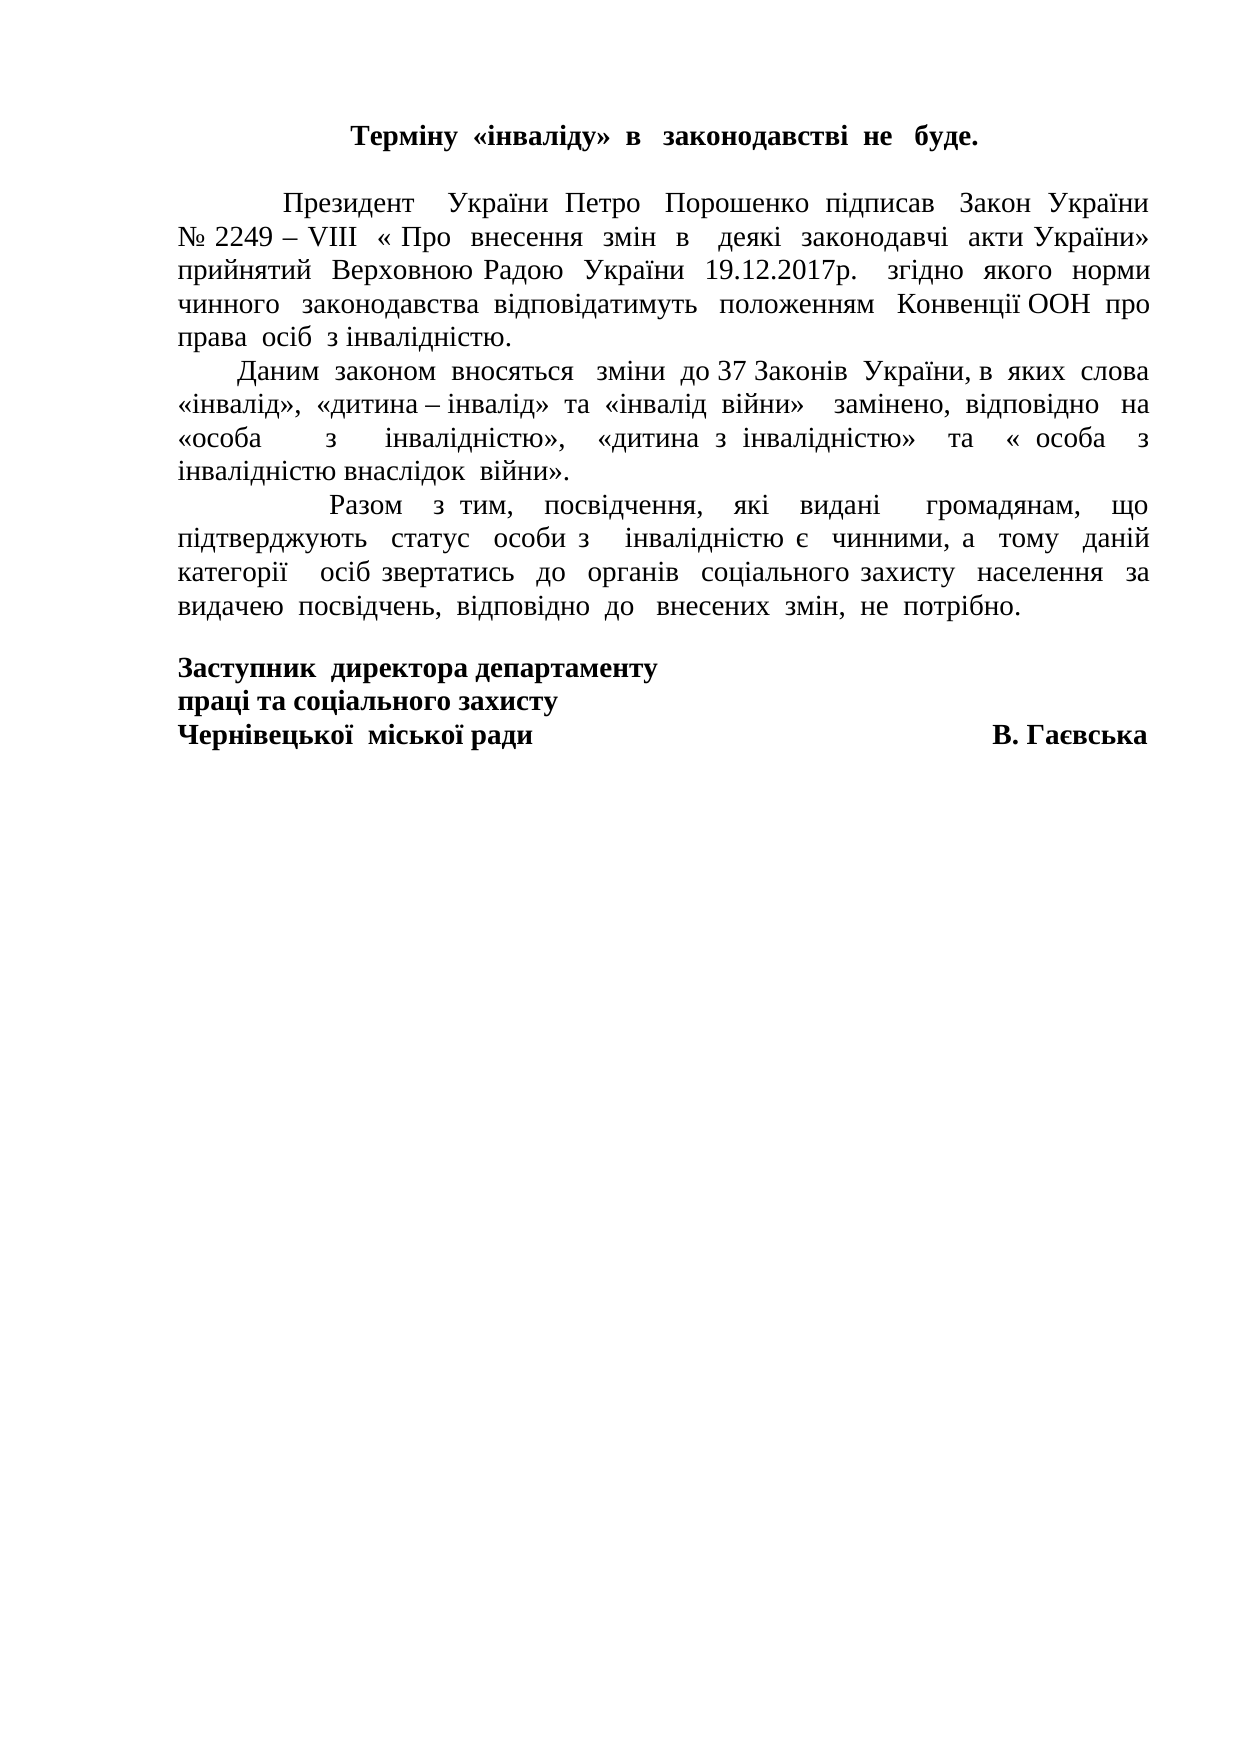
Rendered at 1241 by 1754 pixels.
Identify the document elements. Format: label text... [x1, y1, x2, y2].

text Чернівецької міської ради В. Гаєвська [177, 717, 1152, 751]
text Заступник директора департаменту [177, 650, 1152, 683]
text Разом з тим, посвідчення, які видані громадянам, що підтверджують статус особи з інвалідністю є чинними, а тому даній категорії осіб звертатись до органів соціального захисту населення за видачею посвідчень, відповідно до внесених змін, не потрібно. [177, 487, 1152, 621]
text праці та соціального захисту [177, 683, 1152, 717]
text Терміну «інваліду» в законодавстві не буде. [177, 118, 1152, 152]
text Президент України Петро Порошенко підписав Закон України № 2249 – VІІІ « Про внесення змін в деякі законодавчі акти України» прийнятий Верховною Радою України 19.12.2017р. згідно якого норми чинного законодавства відповідатимуть положенням Конвенції ООН про права осіб з інвалідністю. [177, 185, 1152, 353]
text Даним законом вносяться зміни до 37 Законів України, в яких слова «інвалід», «дитина – інвалід» та «інвалід війни» замінено, відповідно на «особа з інвалідністю», «дитина з інвалідністю» та « особа з інвалідністю внаслідок війни». [177, 353, 1152, 487]
